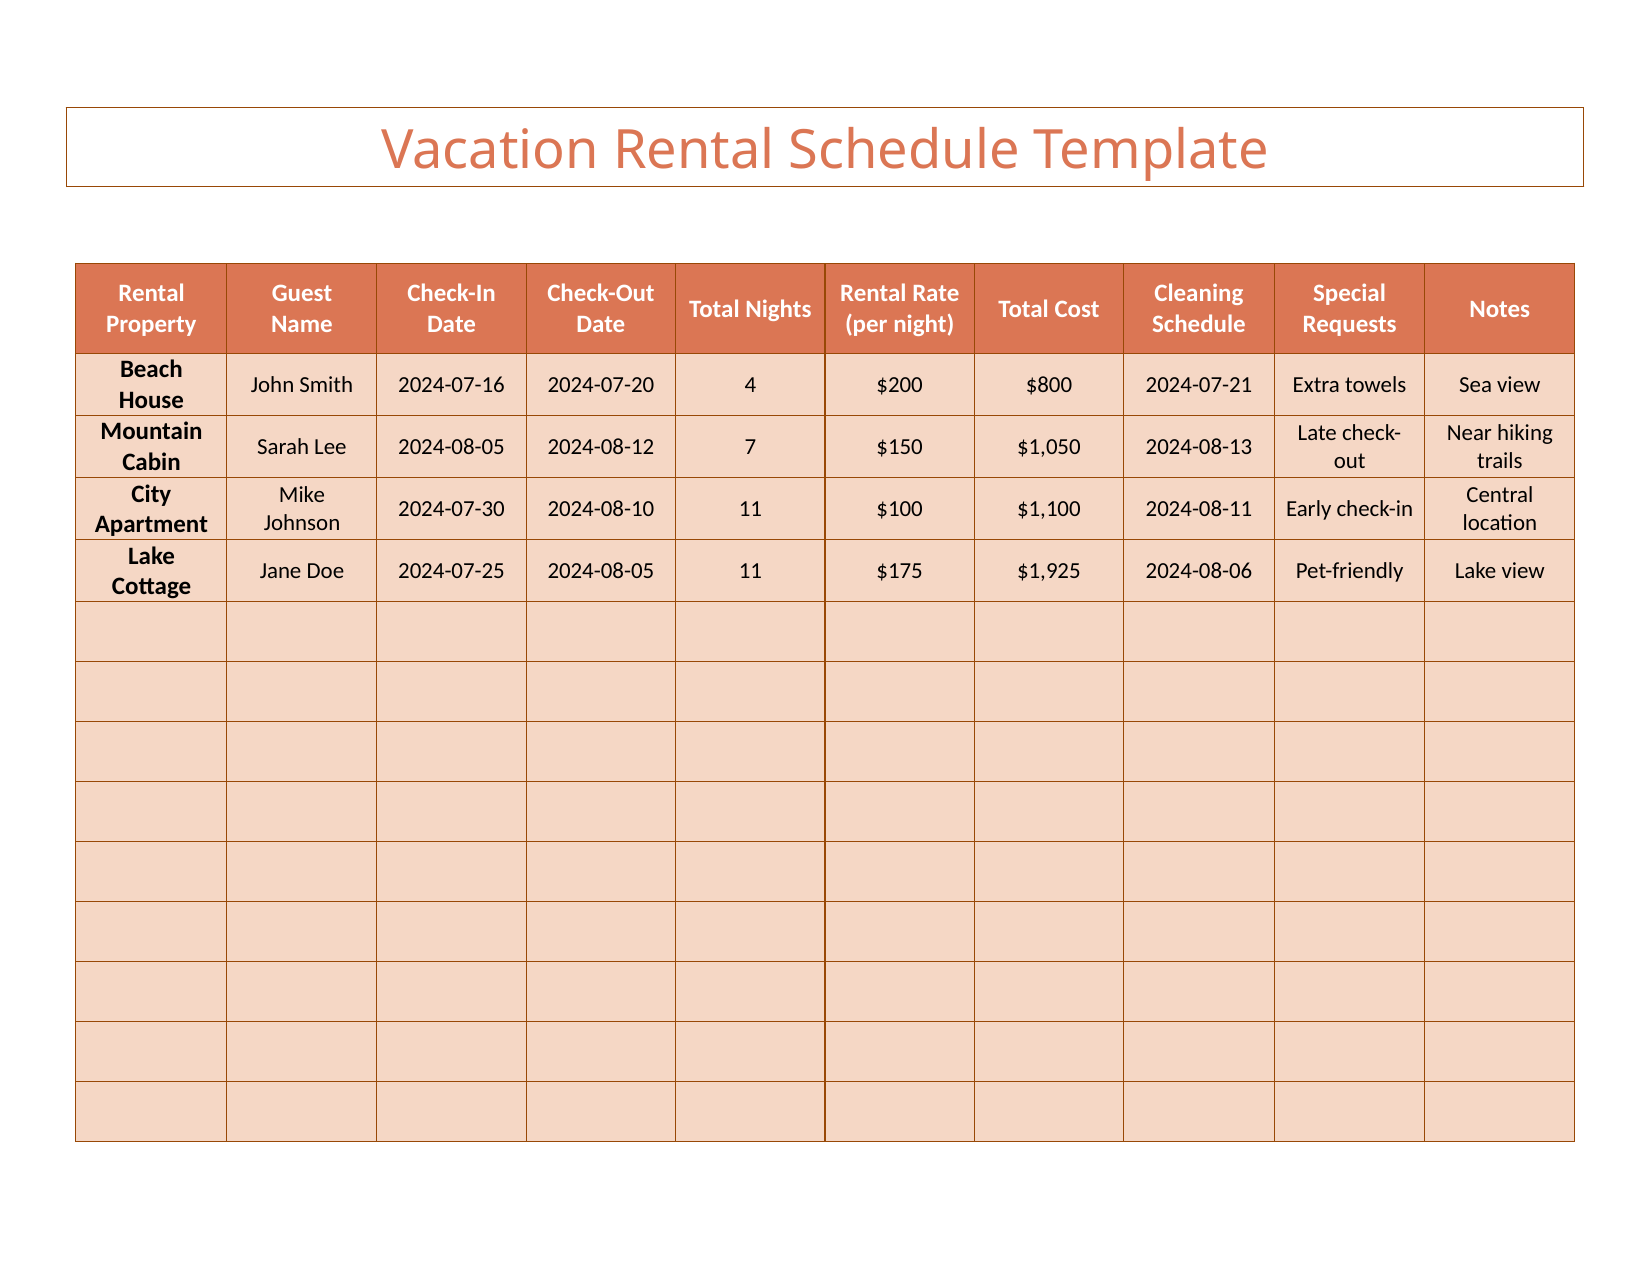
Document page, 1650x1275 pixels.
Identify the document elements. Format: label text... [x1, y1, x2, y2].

table_cell [377, 842, 526, 901]
table_cell [527, 782, 675, 841]
table_cell [527, 722, 675, 781]
table_cell Jane Doe [227, 540, 376, 601]
table_cell John Smith [227, 354, 376, 415]
table_cell 2024-07-30 [377, 478, 526, 539]
table_header Check-Out Date [527, 264, 675, 353]
table_cell [527, 962, 675, 1021]
table_cell Late check-out [1275, 416, 1424, 477]
table_cell [676, 962, 824, 1021]
table_header Guest Name [227, 264, 376, 353]
table_cell [377, 1082, 526, 1141]
table_cell [1425, 722, 1574, 781]
table_cell [826, 1082, 974, 1141]
table_cell [1275, 962, 1424, 1021]
table_cell [1275, 782, 1424, 841]
table_cell [1124, 782, 1274, 841]
table_cell [227, 962, 376, 1021]
table_cell [826, 602, 974, 661]
table_cell [826, 722, 974, 781]
table_cell [975, 1082, 1123, 1141]
table_cell [1425, 842, 1574, 901]
table_cell 2024-08-05 [377, 416, 526, 477]
table_cell [76, 782, 226, 841]
table_cell [227, 602, 376, 661]
table_cell [1124, 662, 1274, 721]
table_cell 2024-08-05 [527, 540, 675, 601]
table_header Special Requests [1275, 264, 1424, 353]
table_cell [676, 662, 824, 721]
table_cell Pet-friendly [1275, 540, 1424, 601]
table_cell [76, 722, 226, 781]
table_cell [76, 602, 226, 661]
table_cell [527, 662, 675, 721]
table_cell [377, 1022, 526, 1081]
table_cell [826, 842, 974, 901]
table_cell [227, 1082, 376, 1141]
table_cell [1275, 1082, 1424, 1141]
table_cell $100 [826, 478, 974, 539]
table_cell [1124, 1022, 1274, 1081]
table_cell [227, 662, 376, 721]
table_cell $200 [826, 354, 974, 415]
table_cell [76, 1022, 226, 1081]
table_cell Sea view [1425, 354, 1574, 415]
table_cell [1275, 902, 1424, 961]
table_cell [1275, 1022, 1424, 1081]
table_cell [227, 842, 376, 901]
table_header Cleaning Schedule [1124, 264, 1274, 353]
table_cell City Apartment [76, 478, 226, 539]
table_header Total Cost [975, 264, 1123, 353]
table_cell [227, 782, 376, 841]
table_cell [826, 1022, 974, 1081]
table_cell [76, 1082, 226, 1141]
table_cell 2024-08-10 [527, 478, 675, 539]
table_cell [826, 902, 974, 961]
table_cell $150 [826, 416, 974, 477]
table_header Total Nights [676, 264, 824, 353]
table_cell 2024-07-20 [527, 354, 675, 415]
table_cell [377, 962, 526, 1021]
table_cell $1,050 [975, 416, 1123, 477]
table_cell [676, 1082, 824, 1141]
table_cell $175 [826, 540, 974, 601]
table_cell [1425, 1022, 1574, 1081]
table_cell 11 [676, 540, 824, 601]
table_cell [76, 662, 226, 721]
table_cell Near hiking trails [1425, 416, 1574, 477]
table_cell [676, 902, 824, 961]
table_cell [826, 782, 974, 841]
table_cell $1,925 [975, 540, 1123, 601]
table_cell [975, 662, 1123, 721]
table_cell [527, 902, 675, 961]
table_cell $1,100 [975, 478, 1123, 539]
table_cell $800 [975, 354, 1123, 415]
table_cell [227, 1022, 376, 1081]
table_cell [1425, 782, 1574, 841]
table_cell [377, 902, 526, 961]
table_cell Sarah Lee [227, 416, 376, 477]
table_cell 2024-08-13 [1124, 416, 1274, 477]
table_cell [1275, 842, 1424, 901]
table_cell [975, 1022, 1123, 1081]
table_cell [227, 902, 376, 961]
table_cell Early check-in [1275, 478, 1424, 539]
table_cell 7 [676, 416, 824, 477]
table_cell Mountain Cabin [76, 416, 226, 477]
table_cell [975, 842, 1123, 901]
table_cell 2024-07-25 [377, 540, 526, 601]
table_header Rental Rate (per night) [826, 264, 974, 353]
table_cell [1275, 602, 1424, 661]
table_cell [527, 602, 675, 661]
table_cell [1124, 722, 1274, 781]
table_cell [527, 842, 675, 901]
table_cell [527, 1082, 675, 1141]
table_cell Lake view [1425, 540, 1574, 601]
table_cell [1275, 722, 1424, 781]
table_cell Extra towels [1275, 354, 1424, 415]
table_cell [76, 962, 226, 1021]
table_cell [676, 782, 824, 841]
table_cell 2024-08-11 [1124, 478, 1274, 539]
table_cell [676, 602, 824, 661]
table_cell [676, 1022, 824, 1081]
table_cell Beach House [76, 354, 226, 415]
table_cell Mike Johnson [227, 478, 376, 539]
table_cell 2024-07-21 [1124, 354, 1274, 415]
table_cell [676, 722, 824, 781]
table_cell [1124, 602, 1274, 661]
table_cell [377, 602, 526, 661]
table_cell Central location [1425, 478, 1574, 539]
table_cell [975, 722, 1123, 781]
table_cell Lake Cottage [76, 540, 226, 601]
table_cell 2024-08-12 [527, 416, 675, 477]
table_cell [1425, 962, 1574, 1021]
table_cell [1124, 842, 1274, 901]
table_cell [527, 1022, 675, 1081]
table_cell 2024-07-16 [377, 354, 526, 415]
table_header Check-In Date [377, 264, 526, 353]
table_cell [227, 722, 376, 781]
table_cell [1124, 1082, 1274, 1141]
table_cell 4 [676, 354, 824, 415]
table_header Notes [1425, 264, 1574, 353]
table_cell [975, 902, 1123, 961]
table_cell [1425, 1082, 1574, 1141]
table_cell [377, 782, 526, 841]
table_cell [377, 662, 526, 721]
table_cell [1425, 662, 1574, 721]
table_cell [1124, 902, 1274, 961]
table_cell 2024-08-06 [1124, 540, 1274, 601]
table_cell [1425, 602, 1574, 661]
table_cell [975, 602, 1123, 661]
table_cell [1124, 962, 1274, 1021]
text Vacation Rental Schedule Template [67, 108, 1583, 186]
table_cell [826, 662, 974, 721]
table_cell [76, 902, 226, 961]
table_cell [826, 962, 974, 1021]
table_cell [76, 842, 226, 901]
table_cell [975, 962, 1123, 1021]
table_cell [975, 782, 1123, 841]
table_cell 11 [676, 478, 824, 539]
table_cell [676, 842, 824, 901]
table_cell [1275, 662, 1424, 721]
table_cell [1425, 902, 1574, 961]
table_header Rental Property [76, 264, 226, 353]
table_cell [377, 722, 526, 781]
